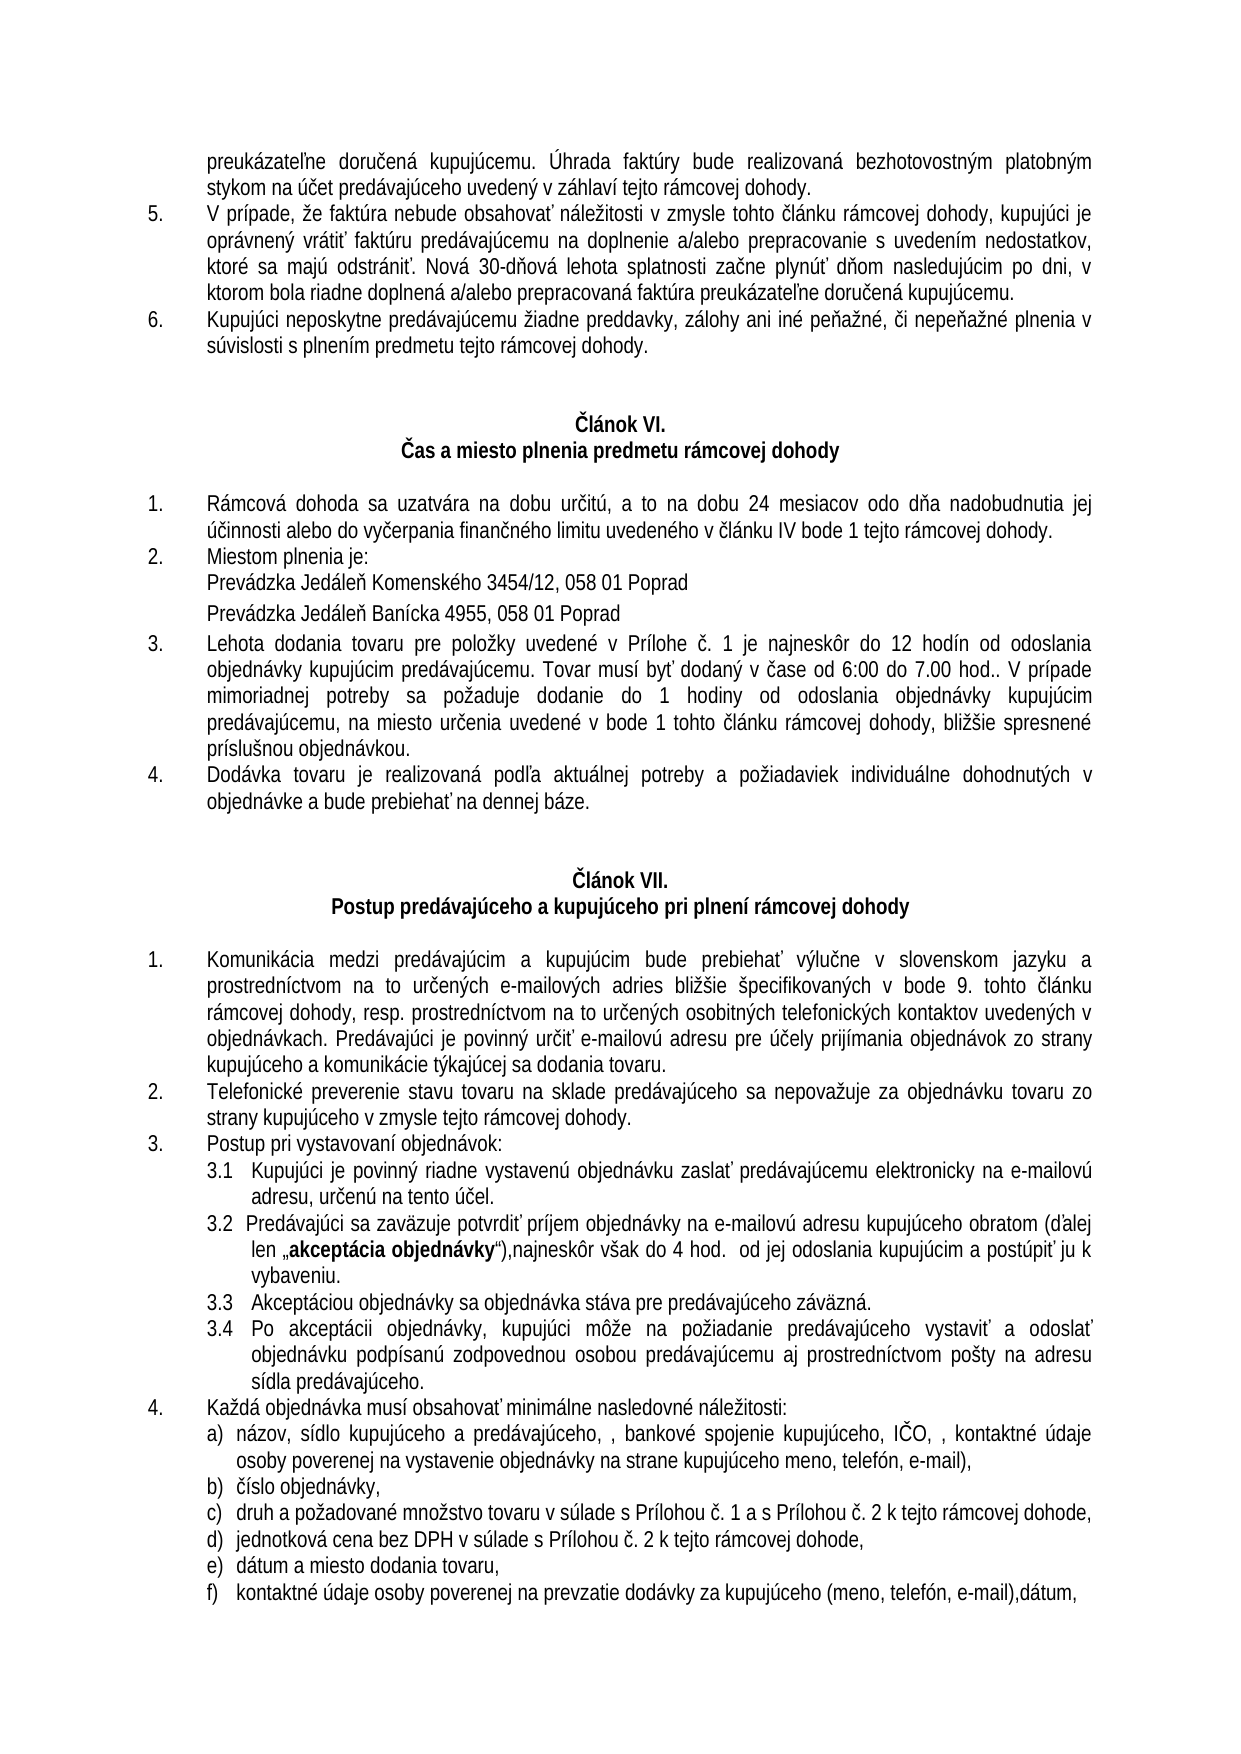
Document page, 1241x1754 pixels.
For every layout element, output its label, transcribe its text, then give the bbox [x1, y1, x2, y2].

text d) jednotková cena bez DPH v súlade s Prílohou č. 2 k tejto rámcovej dohode, [207, 1526, 1093, 1552]
text 1. Rámcová dohoda sa uzatvára na dobu určitú, a to na dobu 24 mesiacov odo dňa nadobudnutia jej účinnosti alebo do vyčerpania finančného limitu uvedeného v článku IV bode 1 tejto rámcovej dohody. [148, 490, 1093, 543]
text Čas a miesto plnenia predmetu rámcovej dohody [148, 437, 1093, 464]
text 3.2 Predávajúci sa zaväzuje potvrdiť príjem objednávky na e-mailovú adresu kupujúceho obratom (ďalej len „akceptácia objednávky“),najneskôr však do 4 hod. od jej odoslania kupujúcim a postúpiť ju k vybaveniu. [207, 1209, 1093, 1288]
text Postup predávajúceho a kupujúceho pri plnení rámcovej dohody [148, 893, 1093, 919]
text b) číslo objednávky, [207, 1473, 1093, 1499]
text c) druh a požadované množstvo tovaru v súlade s Prílohou č. 1 a s Prílohou č. 2 k tejto rámcovej dohode, [207, 1499, 1093, 1526]
text Prevádzka Jedáleň Komenského 3454/12, 058 01 Poprad [207, 569, 1093, 596]
text 3.4 Po akceptácii objednávky, kupujúci môže na požiadanie predávajúceho vystaviť a odoslať objednávku podpísanú zodpovednou osobou predávajúcemu aj prostredníctvom pošty na adresu sídla predávajúceho. [207, 1315, 1093, 1394]
text a) názov, sídlo kupujúceho a predávajúceho, , bankové spojenie kupujúceho, IČO, , kontaktné údaje osoby poverenej na vystavenie objednávky na strane kupujúceho meno, telefón, e-mail), [207, 1420, 1093, 1473]
text 5. V prípade, že faktúra nebude obsahovať náležitosti v zmysle tohto článku rámcovej dohody, kupujúci je oprávnený vrátiť faktúru predávajúcemu na doplnenie a/alebo prepracovanie s uvedením nedostatkov, ktoré sa majú odstrániť. Nová 30-dňová lehota splatnosti začne plynúť dňom nasledujúcim po dni, v ktorom bola riadne doplnená a/alebo prepracovaná faktúra preukázateľne doručená kupujúcemu. [148, 200, 1093, 306]
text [148, 148, 1093, 200]
text Článok VII. [148, 867, 1093, 893]
text 4. Každá objednávka musí obsahovať minimálne nasledovné náležitosti: [148, 1394, 1093, 1420]
text 3. Lehota dodania tovaru pre položky uvedené v Prílohe č. 1 je najneskôr do 12 hodín od odoslania objednávky kupujúcim predávajúcemu. Tovar musí byť dodaný v čase od 6:00 do 7.00 hod.. V prípade mimoriadnej potreby sa požaduje dodanie do 1 hodiny od odoslania objednávky kupujúcim predávajúcemu, na miesto určenia uvedené v bode 1 tohto článku rámcovej dohody, bližšie spresnené príslušnou objednávkou. [148, 630, 1093, 761]
text 2. Telefonické preverenie stavu tovaru na sklade predávajúceho sa nepovažuje za objednávku tovaru zo strany kupujúceho v zmysle tejto rámcovej dohody. [148, 1078, 1093, 1130]
text f) kontaktné údaje osoby poverenej na prevzatie dodávky za kupujúceho (meno, telefón, e-mail),dátum, [207, 1578, 1093, 1605]
text 3.1 Kupujúci je povinný riadne vystavenú objednávku zaslať predávajúcemu elektronicky na e-mailovú adresu, určenú na tento účel. [207, 1157, 1093, 1209]
text Článok VI. [148, 411, 1093, 437]
text Prevádzka Jedáleň Banícka 4955, 058 01 Poprad [207, 599, 1093, 626]
text 6. Kupujúci neposkytne predávajúcemu žiadne preddavky, zálohy ani iné peňažné, či nepeňažné plnenia v súvislosti s plnením predmetu tejto rámcovej dohody. [148, 306, 1093, 358]
text 3.3 Akceptáciou objednávky sa objednávka stáva pre predávajúceho záväzná. [207, 1288, 1093, 1315]
text 2. Miestom plnenia je: [148, 543, 1093, 569]
text 4. Dodávka tovaru je realizovaná podľa aktuálnej potreby a požiadaviek individuálne dohodnutých v objednávke a bude prebiehať na dennej báze. [148, 761, 1093, 814]
text e) dátum a miesto dodania tovaru, [207, 1552, 1093, 1578]
text 3. Postup pri vystavovaní objednávok: [148, 1130, 1093, 1157]
text 1. Komunikácia medzi predávajúcim a kupujúcim bude prebiehať výlučne v slovenskom jazyku a prostredníctvom na to určených e-mailových adries bližšie špecifikovaných v bode 9. tohto článku rámcovej dohody, resp. prostredníctvom na to určených osobitných telefonických kontaktov uvedených v objednávkach. Predávajúci je povinný určiť e-mailovú adresu pre účely prijímania objednávok zo strany kupujúceho a komunikácie týkajúcej sa dodania tovaru. [148, 946, 1093, 1078]
